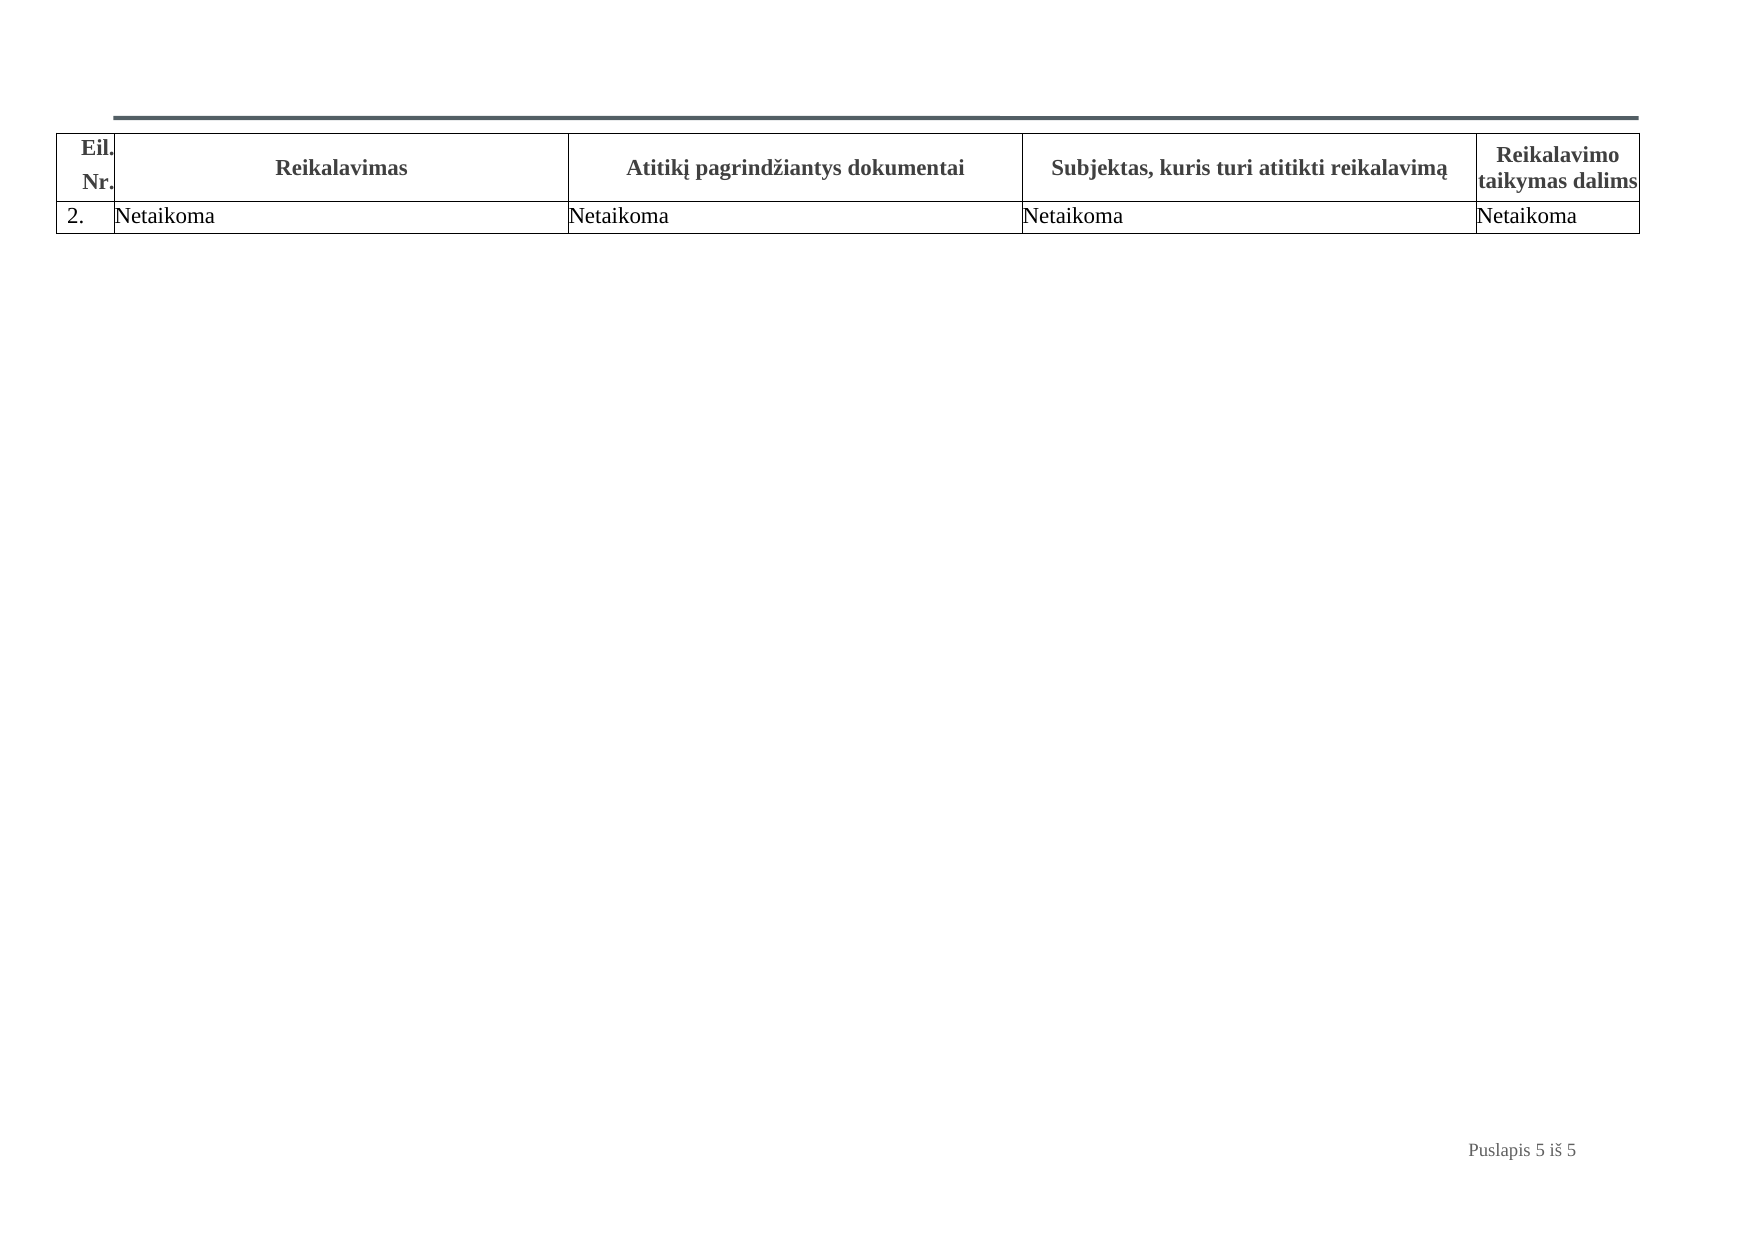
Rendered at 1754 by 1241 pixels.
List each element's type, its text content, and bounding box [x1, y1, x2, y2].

table_header Subjektas, kuris turi atitikti reikalavimą [1023, 134, 1476, 201]
table_cell Netaikoma [1477, 202, 1639, 232]
table_cell Netaikoma [115, 202, 568, 232]
table_cell Netaikoma [569, 202, 1022, 232]
table_header Reikalavimas [115, 134, 568, 201]
table_header Eil. Nr. [57, 134, 114, 201]
table_cell Netaikoma [1023, 202, 1476, 232]
table_cell [57, 202, 114, 232]
table_header Reikalavimo taikymas dalims [1477, 134, 1639, 201]
table_header Atitikį pagrindžiantys dokumentai [569, 134, 1022, 201]
